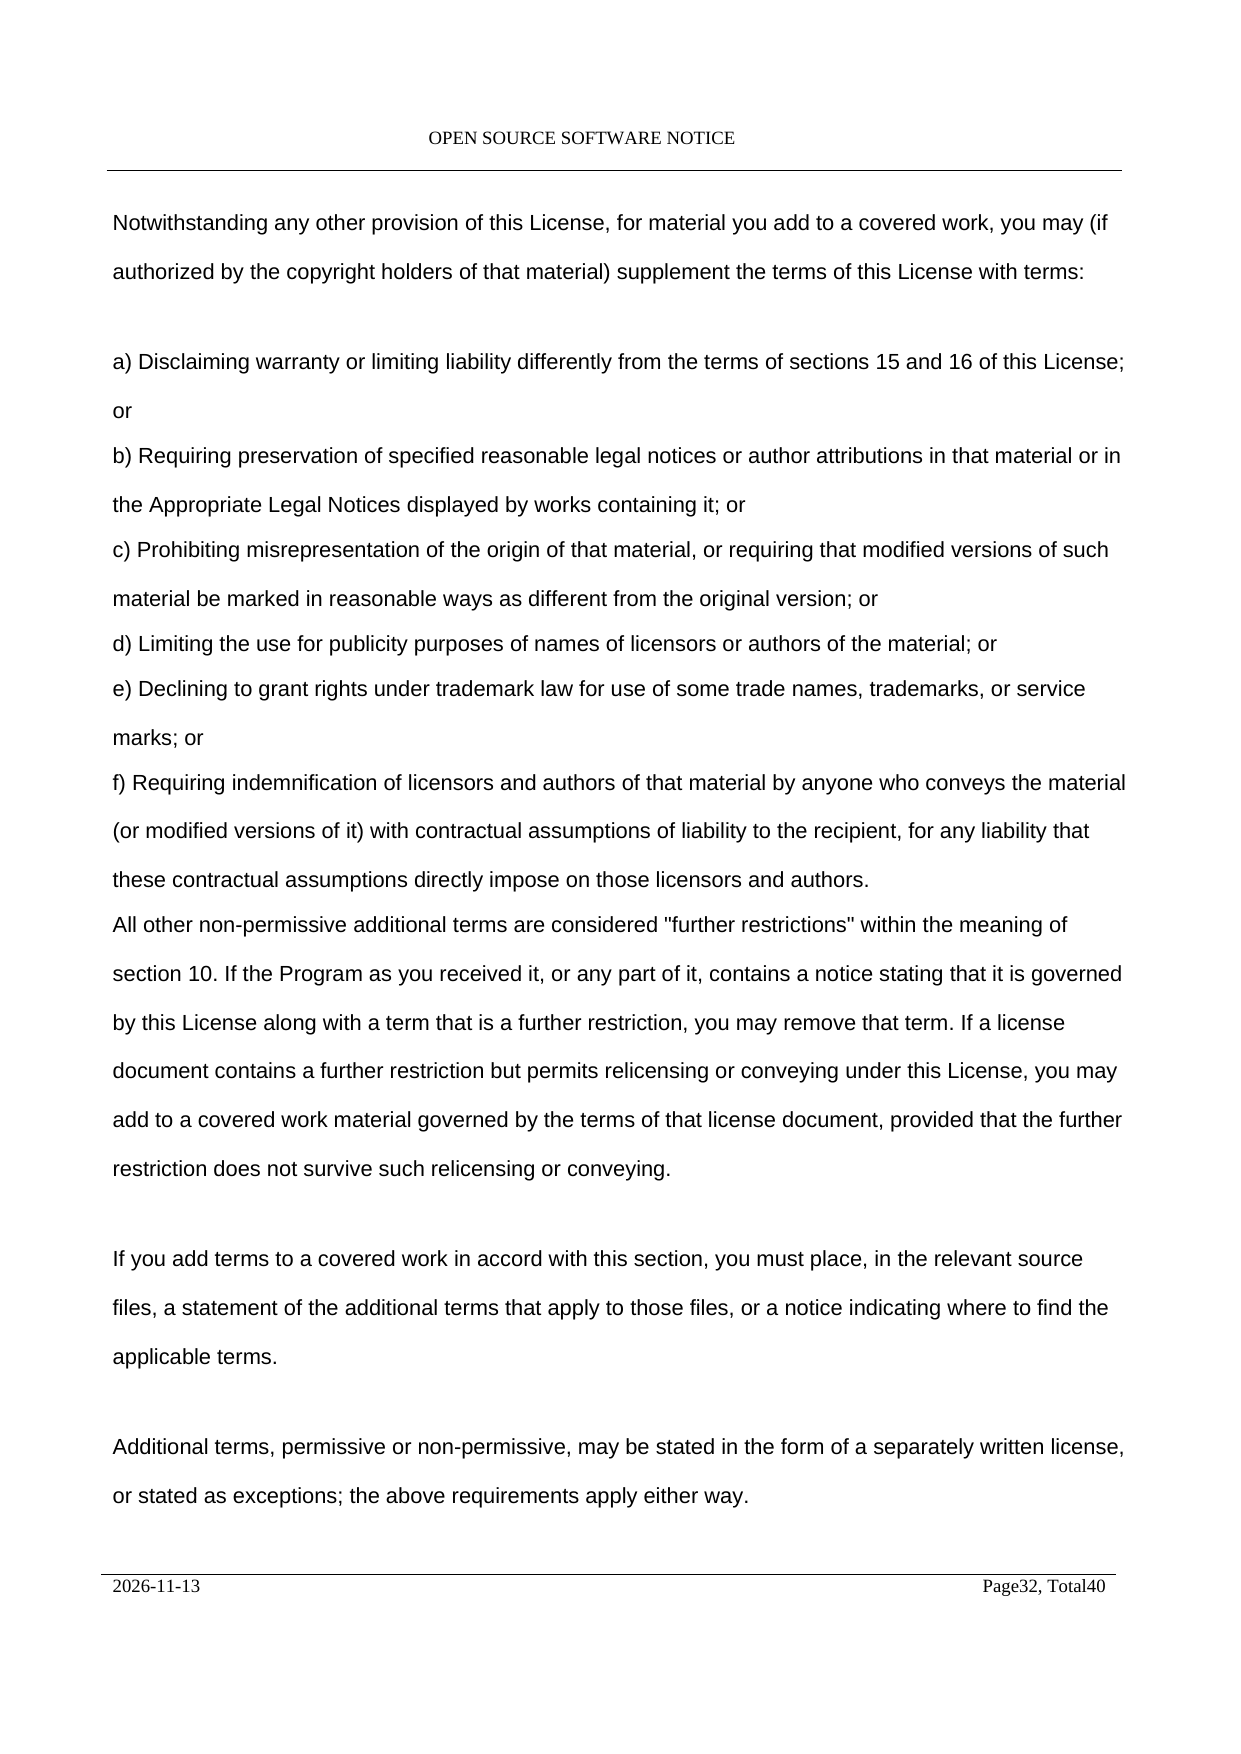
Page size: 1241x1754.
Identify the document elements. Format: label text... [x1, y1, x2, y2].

text a) Disclaiming warranty or limiting liability differently from the terms of sections 15 and 16 of this License; or [112, 345, 1128, 427]
text If you add terms to a covered work in accord with this section, you must place, in the relevant source files, a statement of the additional terms that apply to those files, or a notice indicating where to find the applicable terms. [112, 1242, 1128, 1372]
text d) Limiting the use for publicity purposes of names of licensors or authors of the material; or [112, 627, 1128, 659]
text All other non-permissive additional terms are considered "further restrictions" within the meaning of section 10. If the Program as you received it, or any part of it, contains a notice stating that it is governed by this License along with a term that is a further restriction, you may remove that term. If a license document contains a further restriction but permits relicensing or conveying under this License, you may add to a covered work material governed by the terms of that license document, provided that the further restriction does not survive such relicensing or conveying. [112, 908, 1128, 1185]
text Notwithstanding any other provision of this License, for material you add to a covered work, you may (if authorized by the copyright holders of that material) supplement the terms of this License with terms: [112, 206, 1128, 288]
text b) Requiring preservation of specified reasonable legal notices or author attributions in that material or in the Appropriate Legal Notices displayed by works containing it; or [112, 439, 1128, 520]
text Additional terms, permissive or non-permissive, may be stated in the form of a separately written license, or stated as exceptions; the above requirements apply either way. [112, 1430, 1128, 1511]
text e) Declining to grant rights under trademark law for use of some trade names, trademarks, or service marks; or [112, 672, 1128, 753]
text c) Prohibiting misrepresentation of the origin of that material, or requiring that modified versions of such material be marked in reasonable ways as different from the original version; or [112, 533, 1128, 614]
text f) Requiring indemnification of licensors and authors of that material by anyone who conveys the material (or modified versions of it) with contractual assumptions of liability to the recipient, for any liability that these contractual assumptions directly impose on those licensors and authors. [112, 766, 1128, 896]
